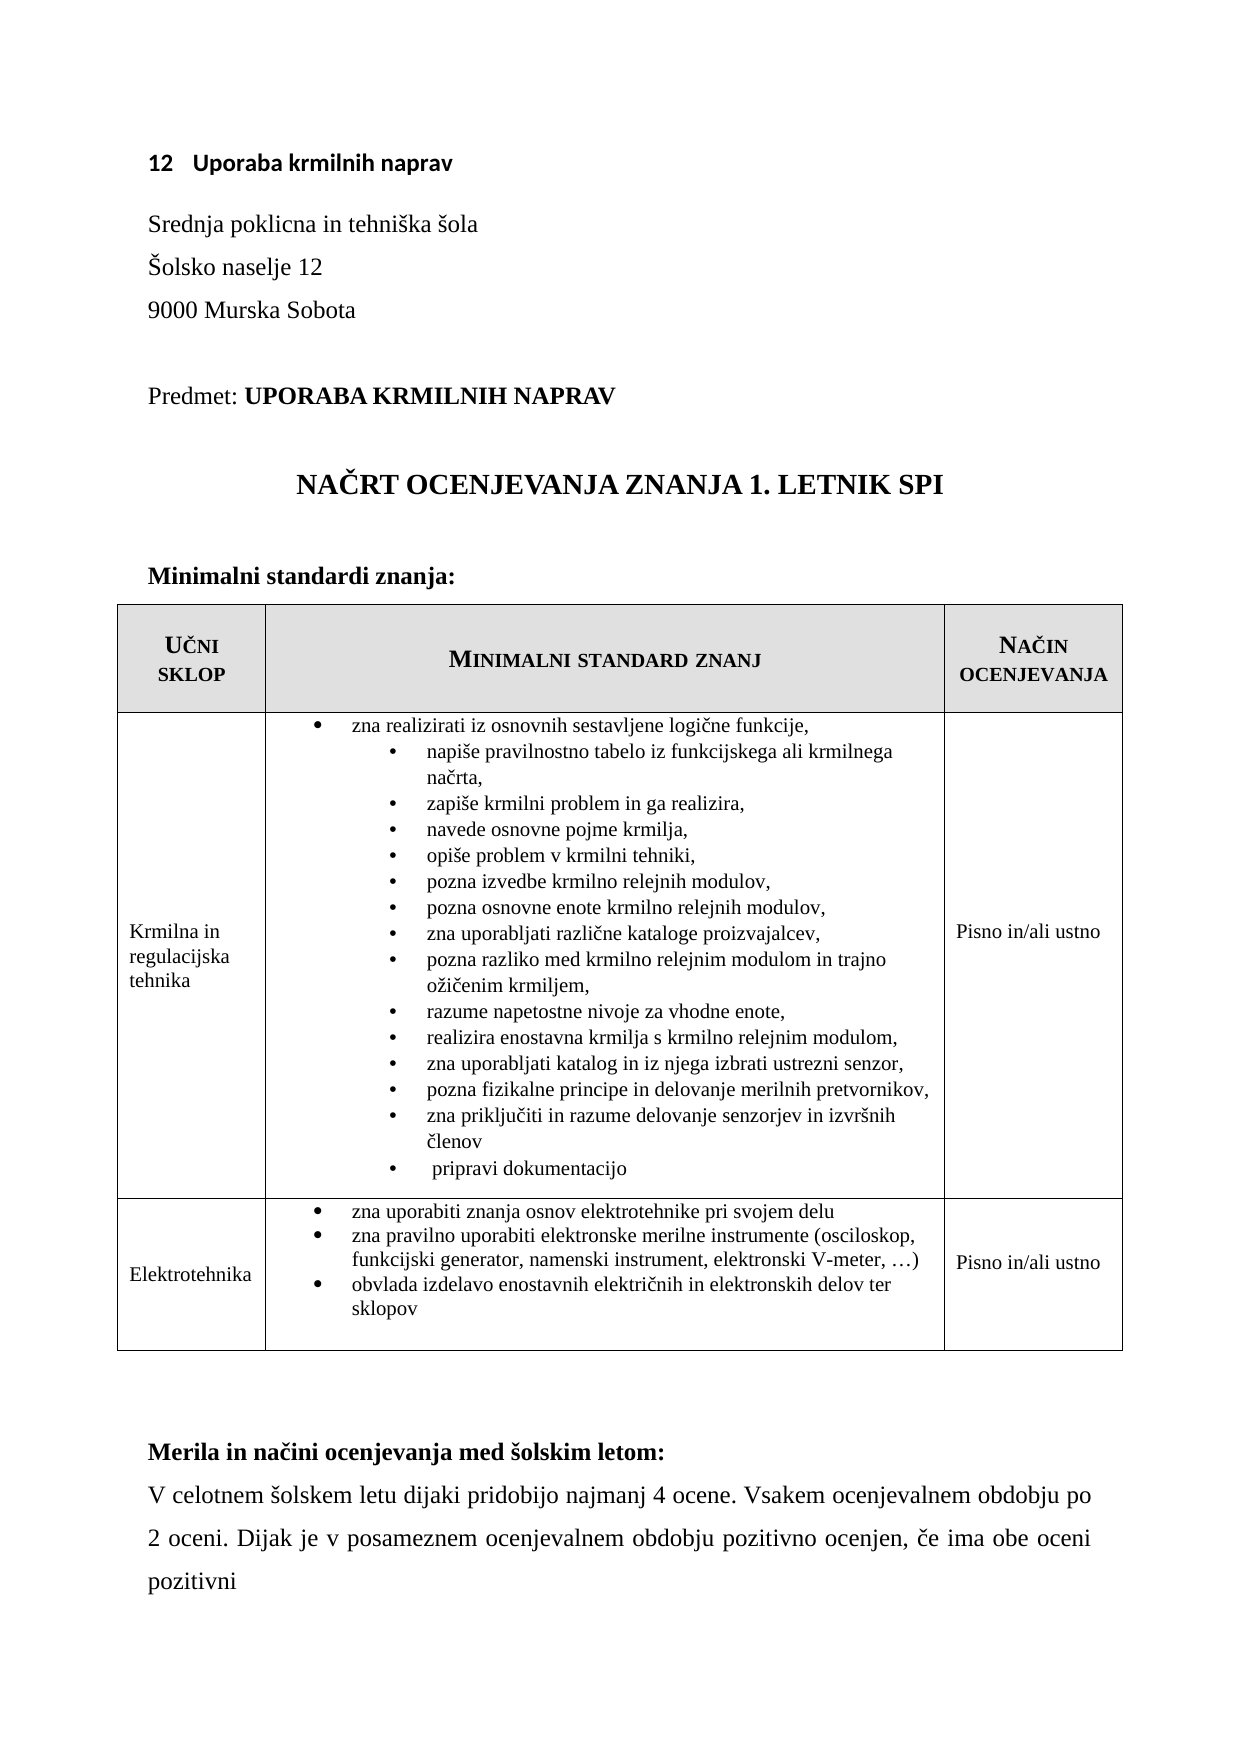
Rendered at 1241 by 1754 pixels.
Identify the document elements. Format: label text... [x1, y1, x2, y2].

table_cell Pisno in/ali ustno [945, 1199, 1122, 1349]
table_header Način ocenjevanja [945, 605, 1122, 712]
table_header Učni sklop [118, 605, 265, 712]
text 9000 Murska Sobota [148, 295, 1093, 324]
table_cell zna uporabiti znanja osnov elektrotehnike pri svojem delu zna pravilno uporabiti elektronske merilne instrumente (osciloskop, funkcijski generator, namenski instrument, elektronski V-meter, …) obvlada izdelavo enostavnih električnih in elektronskih delov ter sklopov [266, 1199, 944, 1349]
text Šolsko naselje 12 [148, 252, 1093, 281]
text Merila in načini ocenjevanja med šolskim letom: [148, 1437, 1093, 1466]
text Srednja poklicna in tehniška šola [148, 209, 1093, 237]
table_cell Krmilna in regulacijska tehnika [118, 713, 265, 1198]
subtitle Uporaba krmilnih naprav [148, 148, 1093, 178]
text NAČRT OCENJEVANJA ZNANJA 1. LETNIK SPI [148, 467, 1093, 501]
table_cell zna realizirati iz osnovnih sestavljene logične funkcije, napiše pravilnostno tabelo iz funkcijskega ali krmilnega načrta, zapiše krmilni problem in ga realizira, navede osnovne pojme krmilja, opiše problem v krmilni tehniki, pozna izvedbe krmilno relejnih modulov, pozna osnovne enote krmilno relejnih modulov, zna uporabljati različne kataloge proizvajalcev, pozna razliko med krmilno relejnim modulom in trajno ožičenim krmiljem, razume napetostne nivoje za vhodne enote, realizira enostavna krmilja s krmilno relejnim modulom, zna uporabljati katalog in iz njega izbrati ustrezni senzor, pozna fizikalne principe in delovanje merilnih pretvornikov, zna priključiti in razume delovanje senzorjev in izvršnih členov pripravi dokumentacijo [266, 713, 944, 1198]
text V celotnem šolskem letu dijaki pridobijo najmanj 4 ocene. Vsakem ocenjevalnem obdobju po 2 oceni. Dijak je v posameznem ocenjevalnem obdobju pozitivno ocenjen, če ima obe oceni pozitivni [148, 1480, 1093, 1595]
text Minimalni standardi znanja: [148, 561, 1093, 589]
text Predmet: UPORABA KRMILNIH NAPRAV [148, 381, 1093, 410]
table_cell Pisno in/ali ustno [945, 713, 1122, 1198]
table_header Minimalni standard znanj [266, 605, 944, 712]
table_cell Elektrotehnika [118, 1199, 265, 1349]
